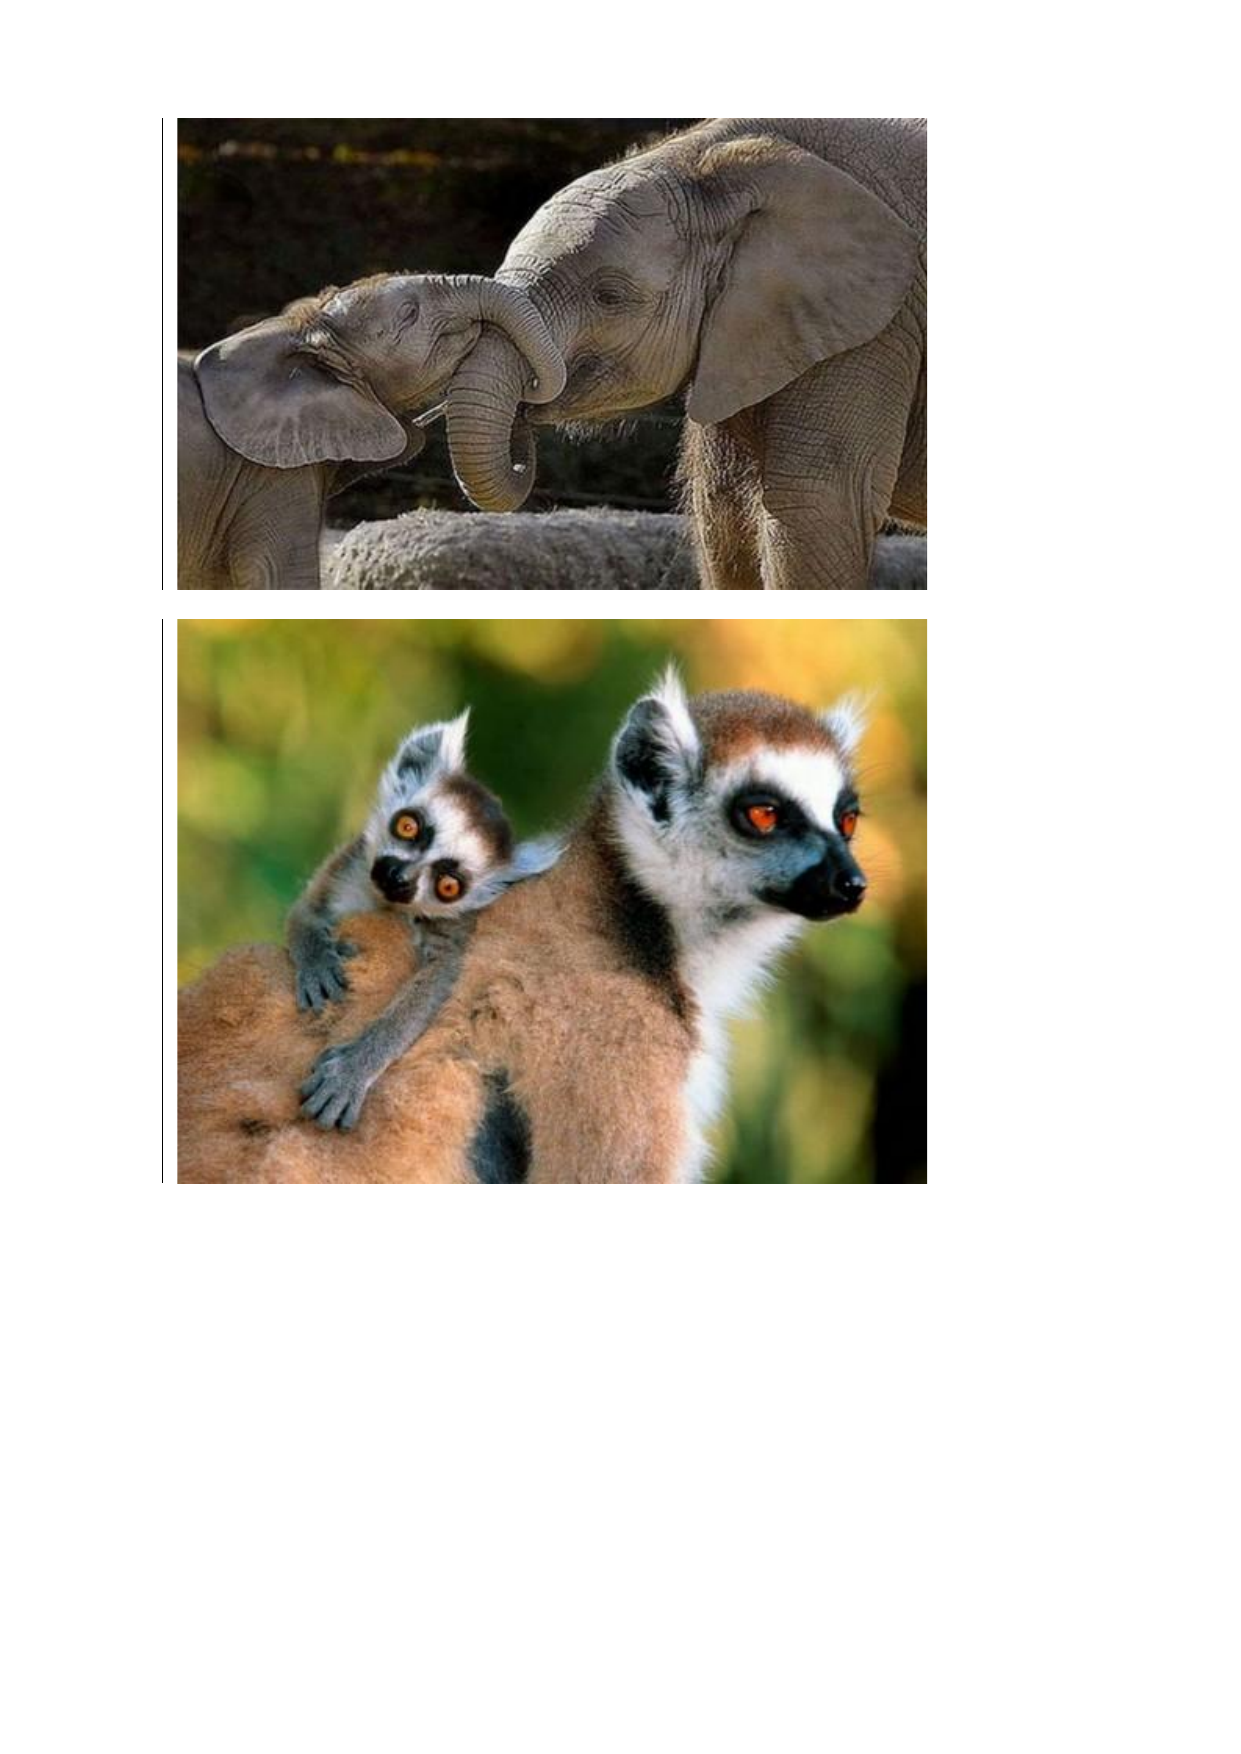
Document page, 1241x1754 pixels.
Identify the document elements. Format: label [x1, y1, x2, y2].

picture [177, 118, 928, 590]
picture [177, 619, 928, 1184]
